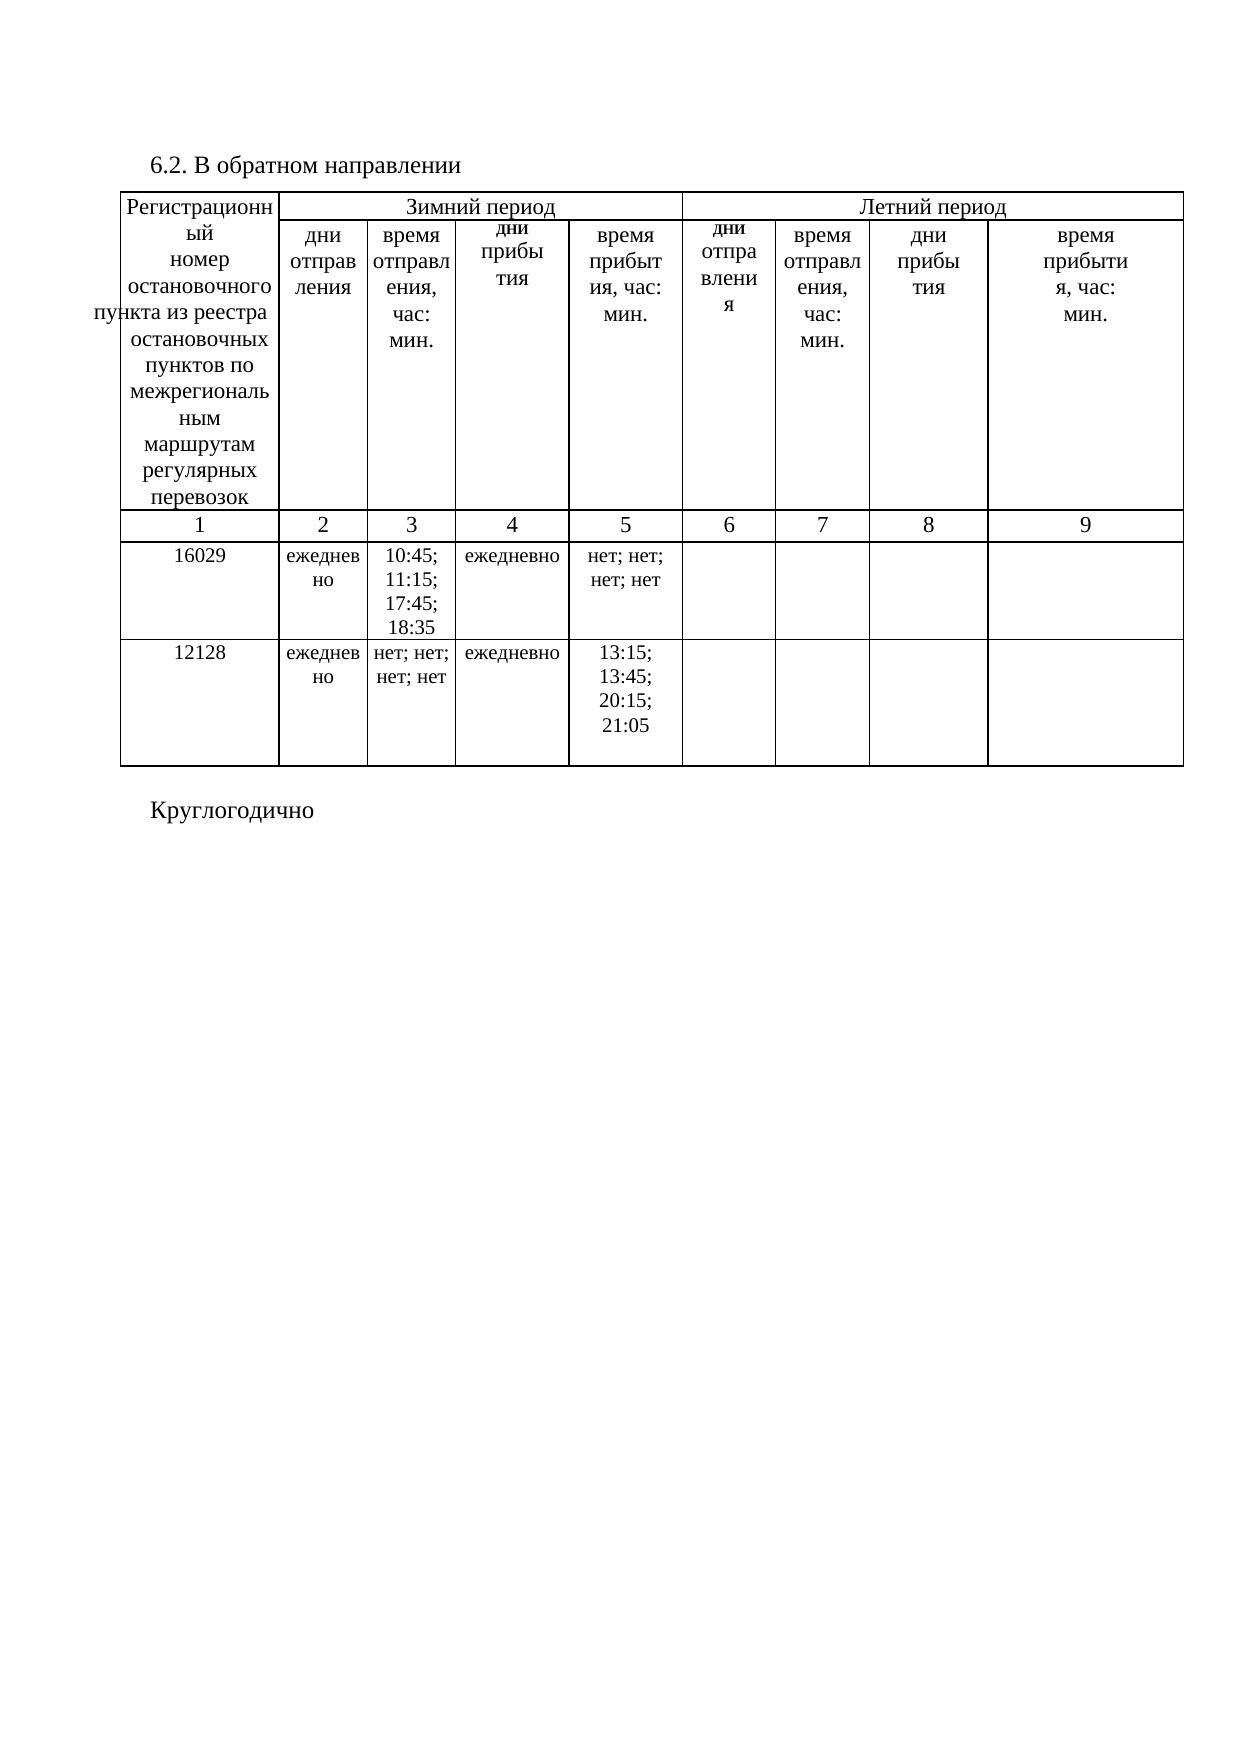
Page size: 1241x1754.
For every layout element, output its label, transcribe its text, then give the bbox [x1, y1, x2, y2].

table_cell 10:45; 11:15; 17:45; 18:35 [368, 543, 455, 639]
table_cell [870, 543, 987, 639]
table_cell время прибыт ия, час: мин. [570, 221, 682, 509]
table_cell 7 [776, 511, 869, 541]
table_cell 8 [870, 511, 987, 541]
table_cell ДНИ отпра влени я [683, 221, 775, 509]
table_cell ДНИ прибы тия [456, 221, 568, 509]
table_cell [776, 640, 869, 765]
table_cell 9 [989, 511, 1183, 541]
table_cell [683, 640, 775, 765]
table_header Регистрационный номер остановочного пункта из реестра остановочных пунктов по межрегиональным маршрутам регулярных перевозок [121, 193, 278, 509]
table_cell 16029 [121, 543, 278, 639]
table_cell [683, 543, 775, 639]
table_cell время отправл ения, час: мин. [776, 221, 869, 509]
table_cell 4 [456, 511, 568, 541]
table_cell дни прибы тия [870, 221, 987, 509]
text Круглогодично [150, 796, 1090, 824]
table_cell [870, 640, 987, 765]
table_cell ежедневно [456, 543, 568, 639]
table_cell время прибыти я, час: мин. [989, 221, 1183, 509]
table_cell [776, 543, 869, 639]
table_cell 3 [368, 511, 455, 541]
table_cell 5 [570, 511, 682, 541]
text 6.2. В обратном направлении [150, 150, 1090, 179]
table_cell [989, 640, 1183, 765]
table_header Летний период [683, 193, 1183, 219]
table_cell ежедневно [456, 640, 568, 765]
table_cell ежедневно [280, 543, 367, 639]
table_cell 1 [121, 511, 278, 541]
table_cell ежедневно [280, 640, 367, 765]
table_cell нет; нет; нет; нет [570, 543, 682, 639]
table_cell нет; нет; нет; нет [368, 640, 455, 765]
table_cell 6 [683, 511, 775, 541]
table_cell дни отправ ления [280, 221, 367, 509]
table_cell [989, 543, 1183, 639]
table_cell 2 [280, 511, 367, 541]
table_cell время отправл ения, час: мин. [368, 221, 455, 509]
table_cell 13:15; 13:45; 20:15; 21:05 [570, 640, 682, 765]
table_cell 12128 [121, 640, 278, 765]
table_header Зимний период [280, 193, 682, 219]
